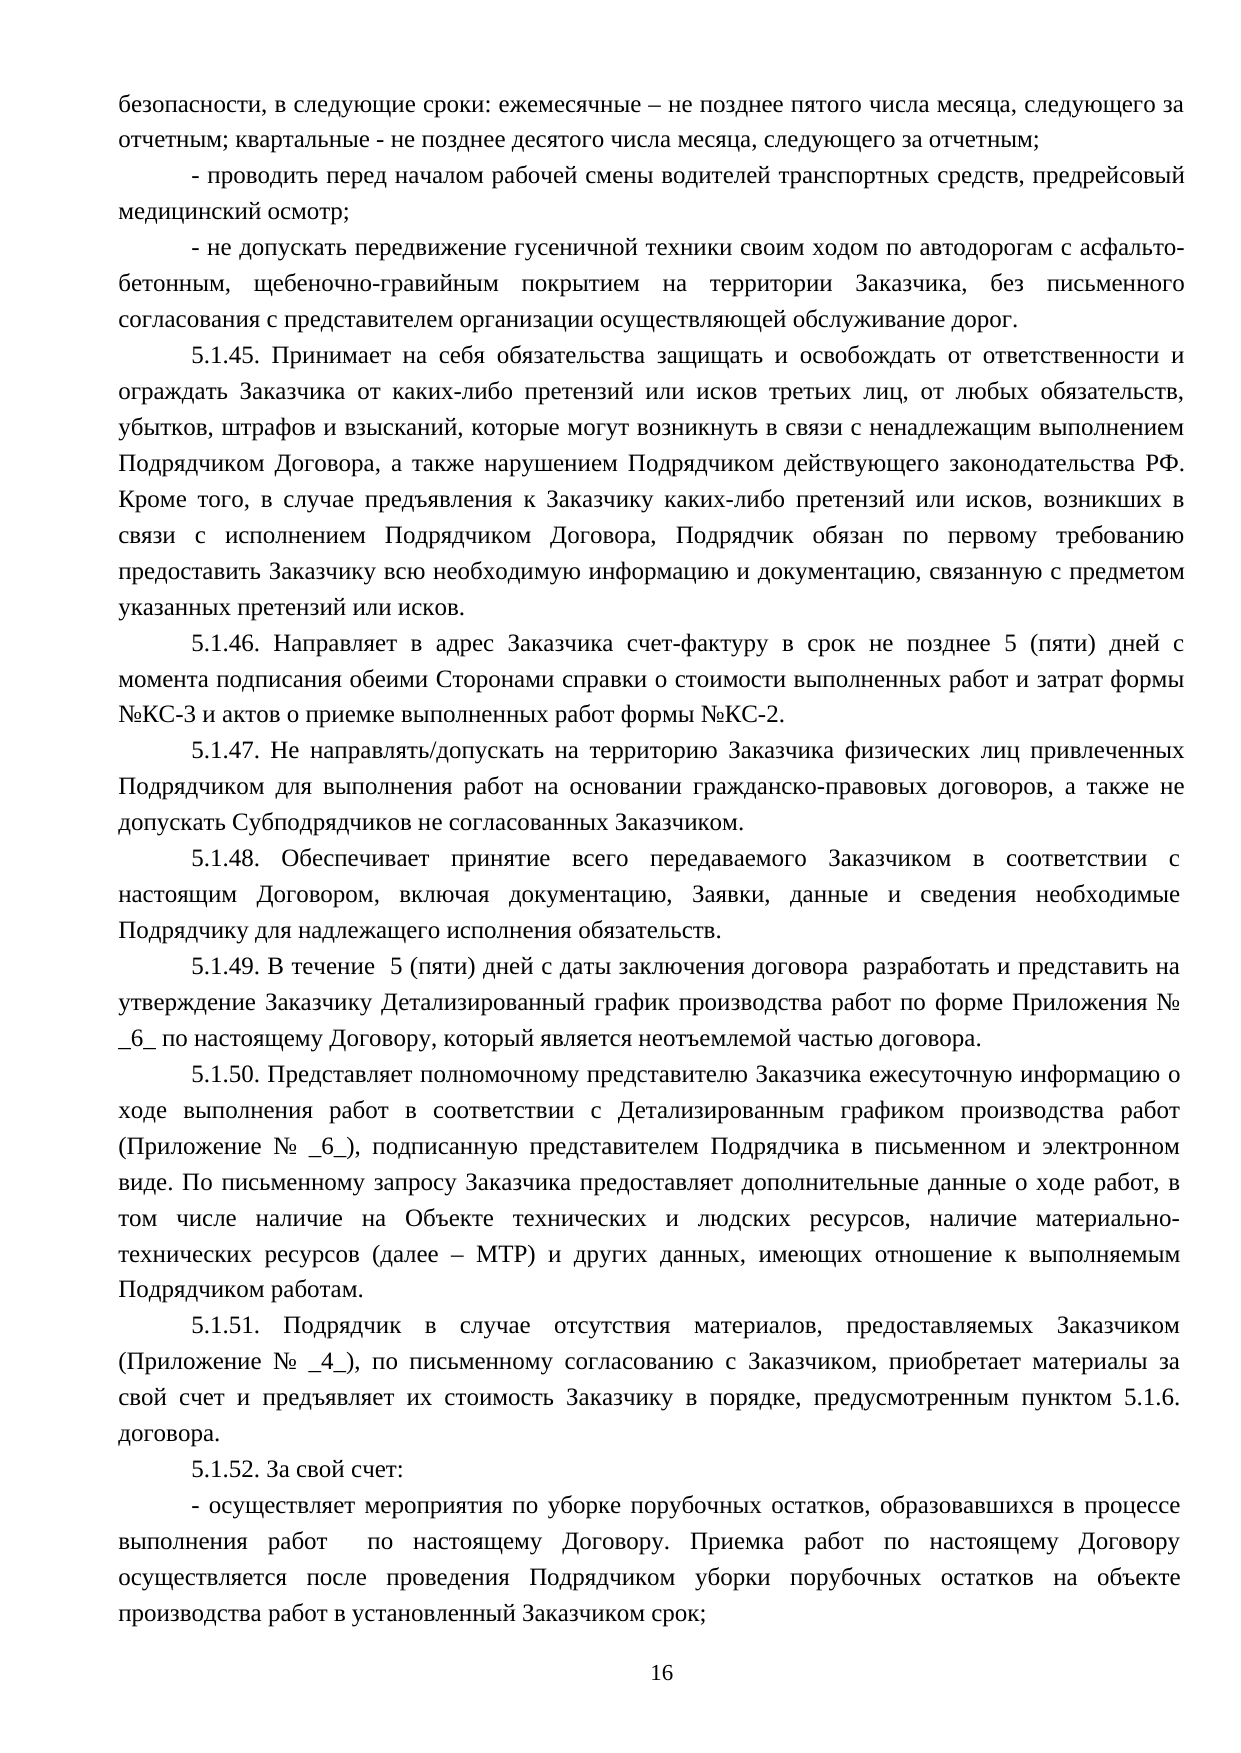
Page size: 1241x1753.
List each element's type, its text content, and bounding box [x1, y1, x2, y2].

text 5.1.48. Обеспечивает принятие всего передаваемого Заказчиком в соответствии с настоящим Договором, включая документацию, Заявки, данные и сведения необходимые Подрядчику для надлежащего исполнения обязательств. [118, 843, 1181, 944]
text 5.1.45. Принимает на себя обязательства защищать и освобождать от ответственности и ограждать Заказчика от каких-либо претензий или исков третьих лиц, от любых обязательств, убытков, штрафов и взысканий, которые могут возникнуть в связи с ненадлежащим выполнением Подрядчиком Договора, а также нарушением Подрядчиком действующего законодательства РФ. Кроме того, в случае предъявления к Заказчику каких-либо претензий или исков, возникших в связи с исполнением Подрядчиком Договора, Подрядчик обязан по первому требованию предоставить Заказчику всю необходимую информацию и документацию, связанную с предметом указанных претензий или исков. [118, 340, 1186, 621]
text - проводить перед началом рабочей смены водителей транспортных средств, предрейсовый медицинский осмотр; [118, 161, 1186, 225]
text - не допускать передвижение гусеничной техники своим ходом по автодорогам с асфальто-бетонным, щебеночно-гравийным покрытием на территории Заказчика, без письменного согласования с представителем организации осуществляющей обслуживание дорог. [118, 232, 1186, 333]
text 5.1.50. Представляет полномочному представителю Заказчика ежесуточную информацию о ходе выполнения работ в соответствии с Детализированным графиком производства работ (Приложение № _6_), подписанную представителем Подрядчика в письменном и электронном виде. По письменному запросу Заказчика предоставляет дополнительные данные о ходе работ, в том числе наличие на Объекте технических и людских ресурсов, наличие материально-технических ресурсов (далее – МТР) и других данных, имеющих отношение к выполняемым Подрядчиком работам. [118, 1059, 1181, 1303]
text - осуществляет мероприятия по уборке порубочных остатков, образовавшихся в процессе выполнения работ по настоящему Договору. Приемка работ по настоящему Договору осуществляется после проведения Подрядчиком уборки порубочных остатков на объекте производства работ в установленный Заказчиком срок; [118, 1490, 1181, 1627]
text 5.1.51. Подрядчик в случае отсутствия материалов, предоставляемых Заказчиком (Приложение № _4_), по письменному согласованию с Заказчиком, приобретает материалы за свой счет и предъявляет их стоимость Заказчику в порядке, предусмотренным пунктом 5.1.6. договора. [118, 1311, 1181, 1447]
text 5.1.49. В течение 5 (пяти) дней с даты заключения договора разработать и представить на утверждение Заказчику Детализированный график производства работ по форме Приложения № _6_ по настоящему Договору, который является неотъемлемой частью договора. [118, 951, 1181, 1052]
text 5.1.46. Направляет в адрес Заказчика счет-фактуру в срок не позднее 5 (пяти) дней с момента подписания обеими Сторонами справки о стоимости выполненных работ и затрат формы №КС-3 и актов о приемке выполненных работ формы №КС-2. [118, 628, 1186, 728]
text 5.1.47. Не направлять/допускать на территорию Заказчика физических лиц привлеченных Подрядчиком для выполнения работ на основании гражданско-правовых договоров, а также не допускать Субподрядчиков не согласованных Заказчиком. [118, 736, 1186, 836]
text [118, 89, 1186, 153]
text 5.1.52. За свой счет: [118, 1454, 1181, 1483]
